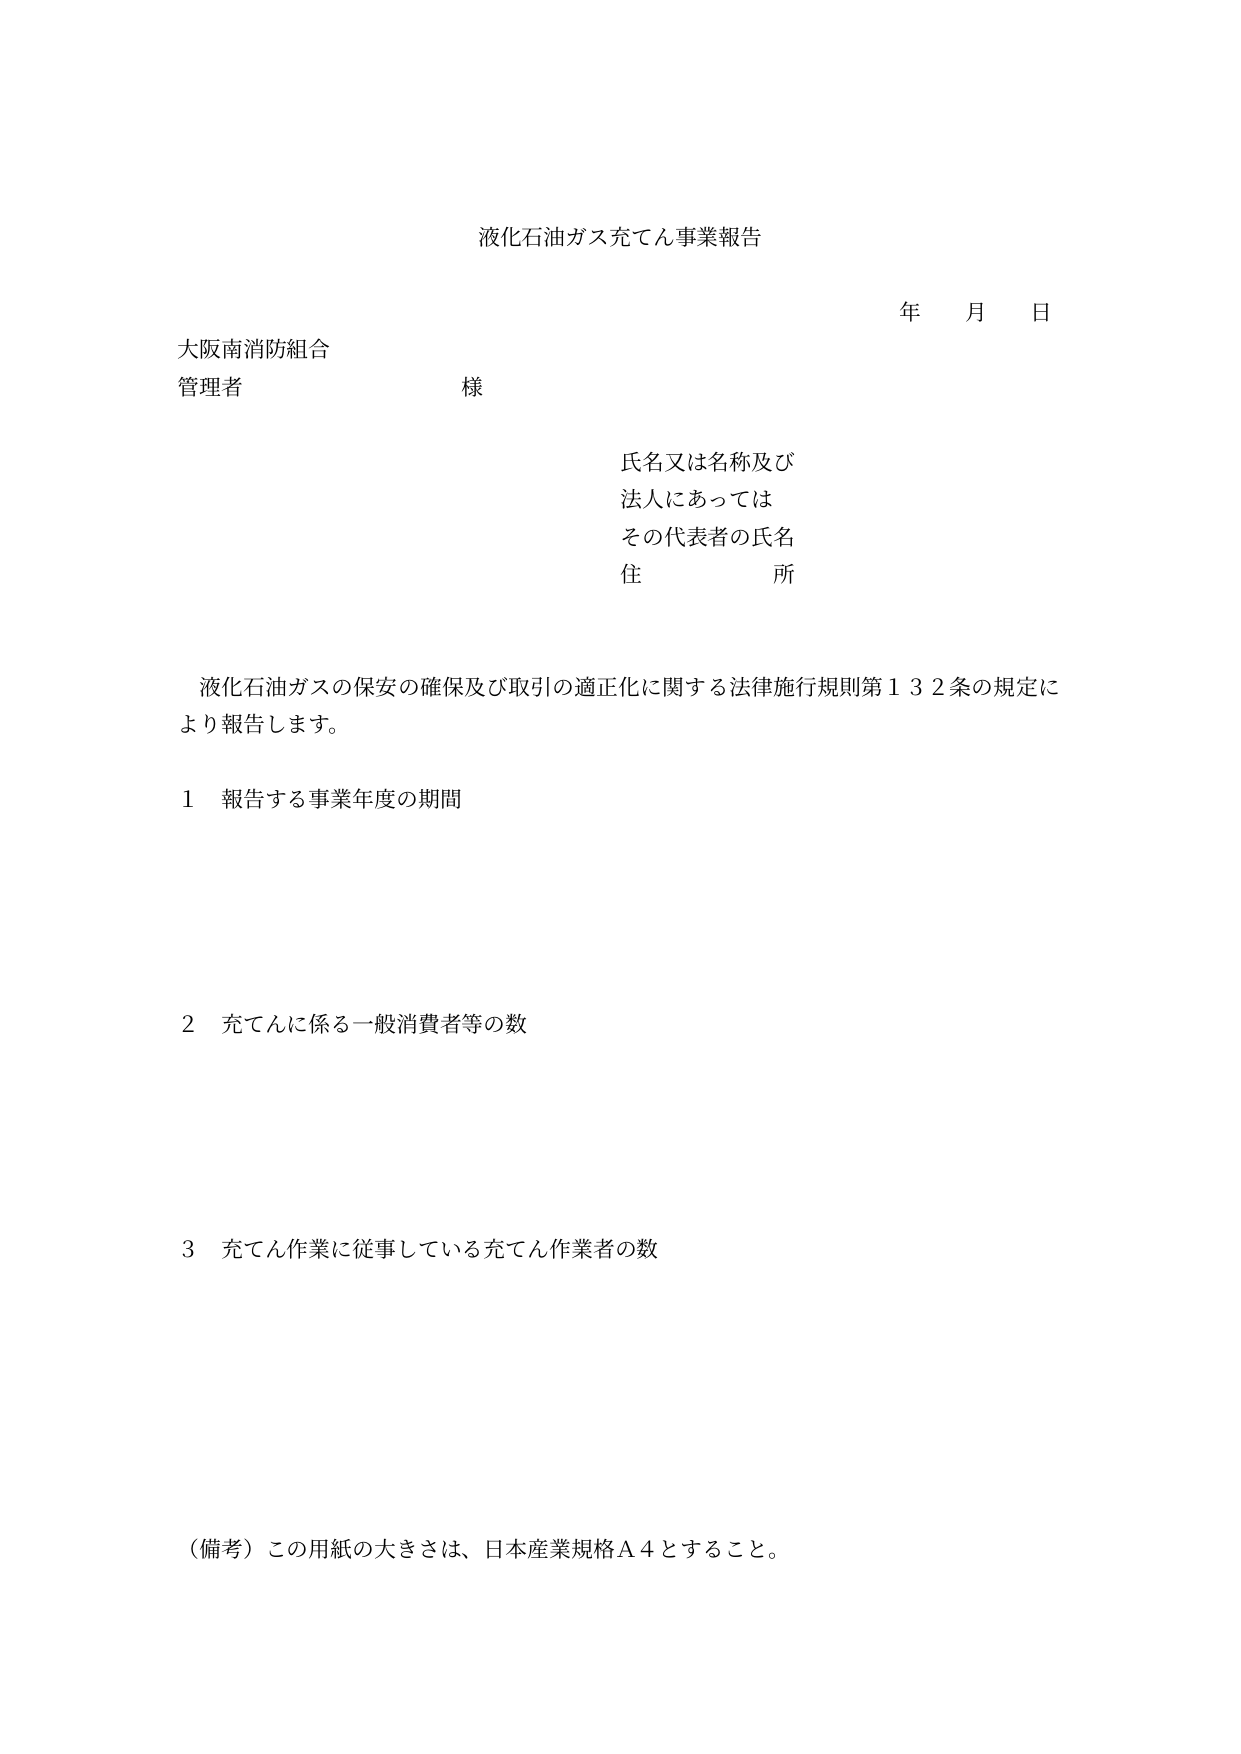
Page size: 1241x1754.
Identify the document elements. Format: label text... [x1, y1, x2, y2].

text 液化石油ガス充てん事業報告 [177, 217, 1063, 254]
text 住 所 [177, 554, 1063, 592]
text 大阪南消防組合 [177, 329, 1063, 367]
text １ 報告する事業年度の期間 [177, 779, 1063, 817]
text 氏名又は名称及び [177, 442, 1063, 479]
text 法人にあっては [177, 479, 1063, 517]
text 液化石油ガスの保安の確保及び取引の適正化に関する法律施行規則第１３２条の規定により報告します。 [177, 667, 1063, 742]
text その代表者の氏名 [177, 517, 1063, 554]
text 年 月 日 [177, 292, 1063, 329]
text （備考）この用紙の大きさは、日本産業規格Ａ４とすること。 [177, 1529, 1063, 1567]
text 管理者 様 [177, 367, 1063, 404]
text ２ 充てんに係る一般消費者等の数 [177, 1004, 1063, 1042]
text ３ 充てん作業に従事している充てん作業者の数 [177, 1229, 1063, 1267]
